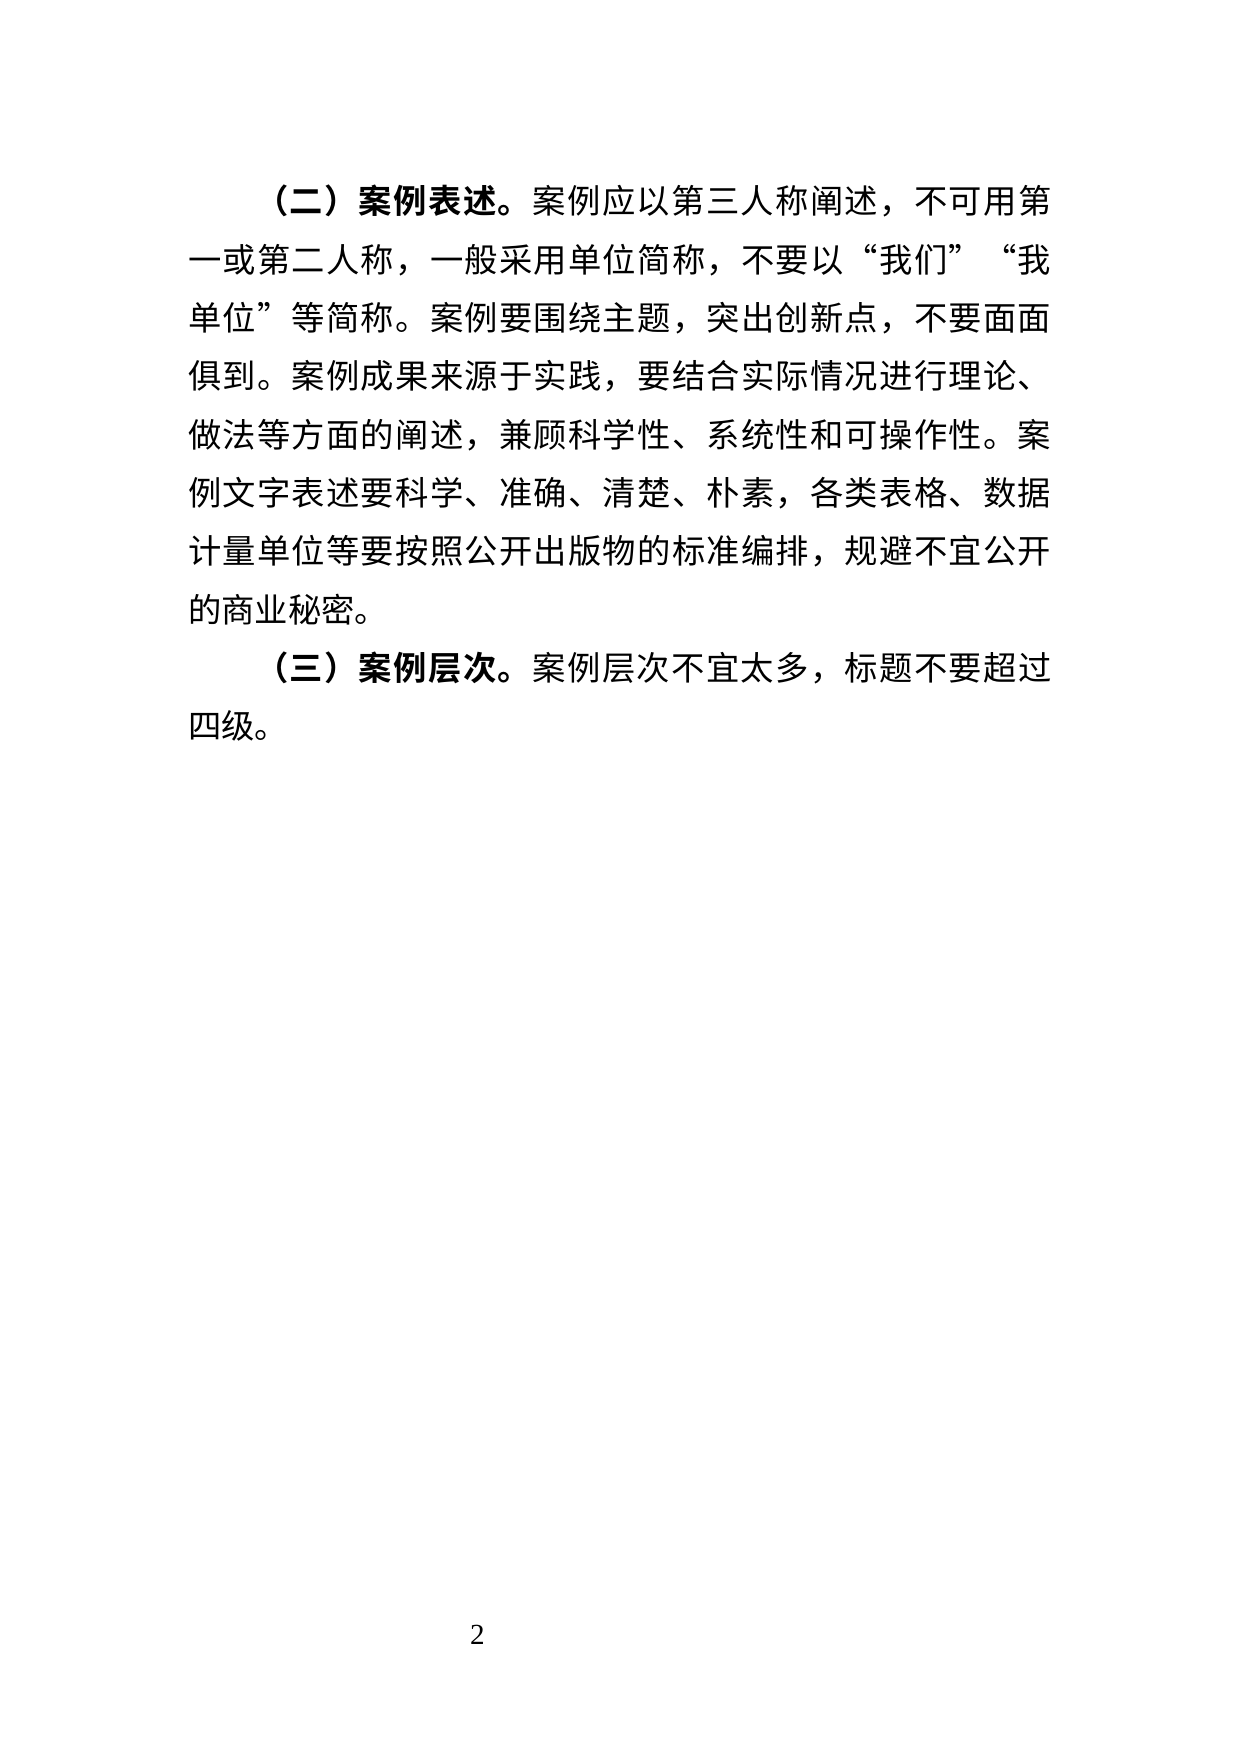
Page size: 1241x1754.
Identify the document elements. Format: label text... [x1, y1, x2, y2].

text （三）案例层次。案例层次不宜太多，标题不要超过四级。 [188, 634, 1052, 751]
text （二）案例表述。案例应以第三人称阐述，不可用第一或第二人称，一般采用单位简称，不要以“我们”“我单位”等简称。案例要围绕主题，突出创新点，不要面面俱到。案例成果来源于实践，要结合实际情况进行理论、做法等方面的阐述，兼顾科学性、系统性和可操作性。案例文字表述要科学、准确、清楚、朴素，各类表格、数据、计量单位等要按照公开出版物的标准编排，规避不宜公开的商业秘密。 [188, 167, 1052, 634]
